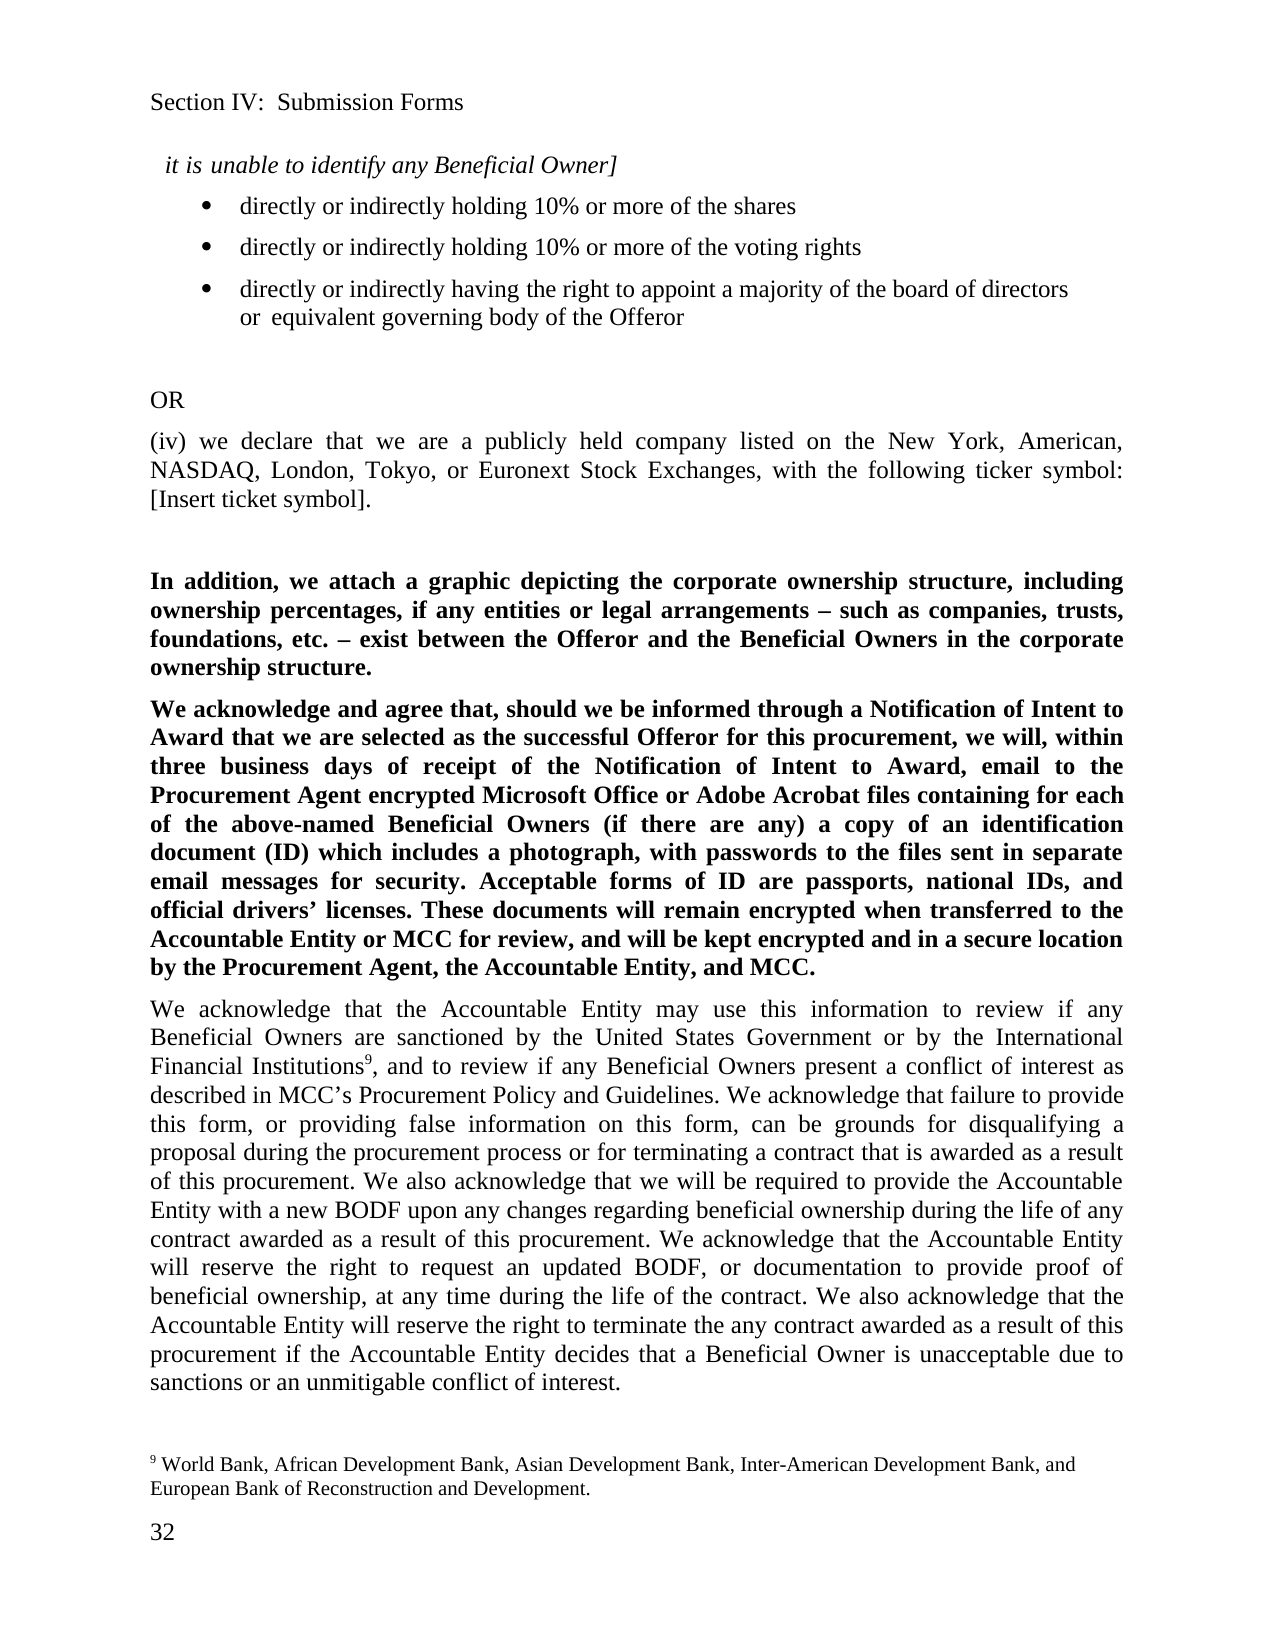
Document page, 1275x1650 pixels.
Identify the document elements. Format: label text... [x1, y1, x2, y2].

text We acknowledge that the Accountable Entity may use this information to review if any Beneficial Owners are sanctioned by the United States Government or by the International Financial Institutions, and to review if any Beneficial Owners present a conflict of interest as described in MCC’s Procurement Policy and Guidelines. We acknowledge that failure to provide this form, or providing false information on this form, can be grounds for disqualifying a proposal during the procurement process or for terminating a contract that is awarded as a result of this procurement. We also acknowledge that we will be required to provide the Accountable Entity with a new BODF upon any changes regarding beneficial ownership during the life of any contract awarded as a result of this procurement. We acknowledge that the Accountable Entity will reserve the right to request an updated BODF, or documentation to provide proof of beneficial ownership, at any time during the life of the contract. We also acknowledge that the Accountable Entity will reserve the right to terminate the any contract awarded as a result of this procurement if the Accountable Entity decides that a Beneficial Owner is unacceptable due to sanctions or an unmitigable conflict of interest. [150, 994, 1125, 1396]
list directly or indirectly having the right to appoint a majority of the board of directors or equivalent governing body of the Offeror [202, 274, 1069, 331]
text OR [150, 385, 1125, 414]
list directly or indirectly holding 10% or more of the shares [202, 191, 1125, 220]
text We acknowledge and agree that, should we be informed through a Notification of Intent to Award that we are selected as the successful Offeror for this procurement, we will, within three business days of receipt of the Notification of Intent to Award, email to the Procurement Agent encrypted Microsoft Office or Adobe Acrobat files containing for each of the above-named Beneficial Owners (if there are any) a copy of an identification document (ID) which includes a photograph, with passwords to the files sent in separate email messages for security. Acceptable forms of ID are passports, national IDs, and official drivers’ licenses. These documents will remain encrypted when transferred to the Accountable Entity or MCC for review, and will be kept encrypted and in a secure location by the Procurement Agent, the Accountable Entity, and MCC. [150, 694, 1125, 981]
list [164, 150, 1109, 179]
text In addition, we attach a graphic depicting the corporate ownership structure, including ownership percentages, if any entities or legal arrangements – such as companies, trusts, foundations, etc. – exist between the Offeror and the Beneficial Owners in the corporate ownership structure. [150, 566, 1125, 681]
text (iv) we declare that we are a publicly held company listed on the New York, American, NASDAQ, London, Tokyo, or Euronext Stock Exchanges, with the following ticker symbol: [Insert ticket symbol]. [150, 426, 1125, 512]
list directly or indirectly holding 10% or more of the voting rights [202, 232, 1125, 261]
